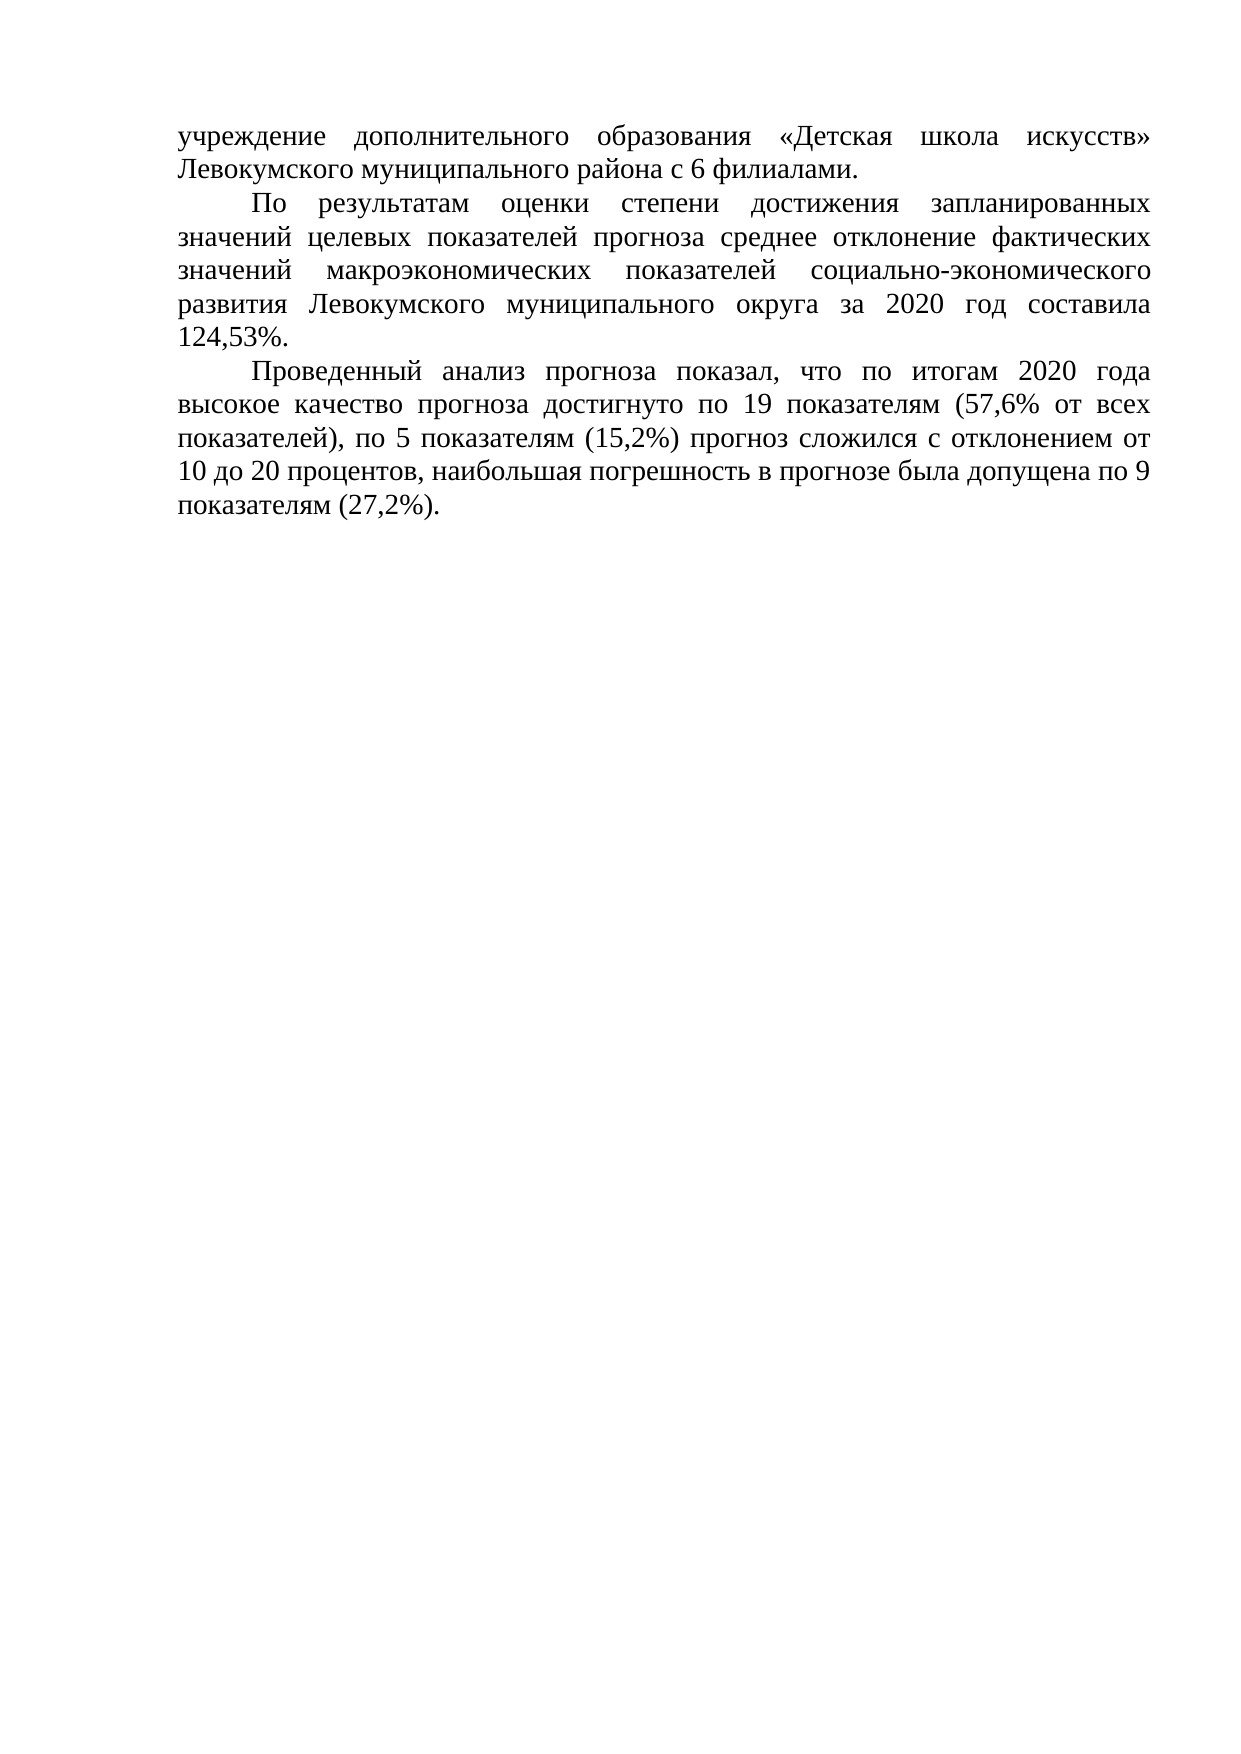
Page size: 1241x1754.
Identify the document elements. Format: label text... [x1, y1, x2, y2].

text По результатам оценки степени достижения запланированных значений целевых показателей прогноза среднее отклонение фактических значений макроэкономических показателей социально-экономического развития Левокумского муниципального округа за 2020 год составила 124,53%. [177, 185, 1152, 353]
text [177, 118, 1152, 185]
text Проведенный анализ прогноза показал, что по итогам 2020 года высокое качество прогноза достигнуто по 19 показателям (57,6% от всех показателей), по 5 показателям (15,2%) прогноз сложился с отклонением от 10 до 20 процентов, наибольшая погрешность в прогнозе была допущена по 9 показателям (27,2%). [177, 353, 1152, 521]
